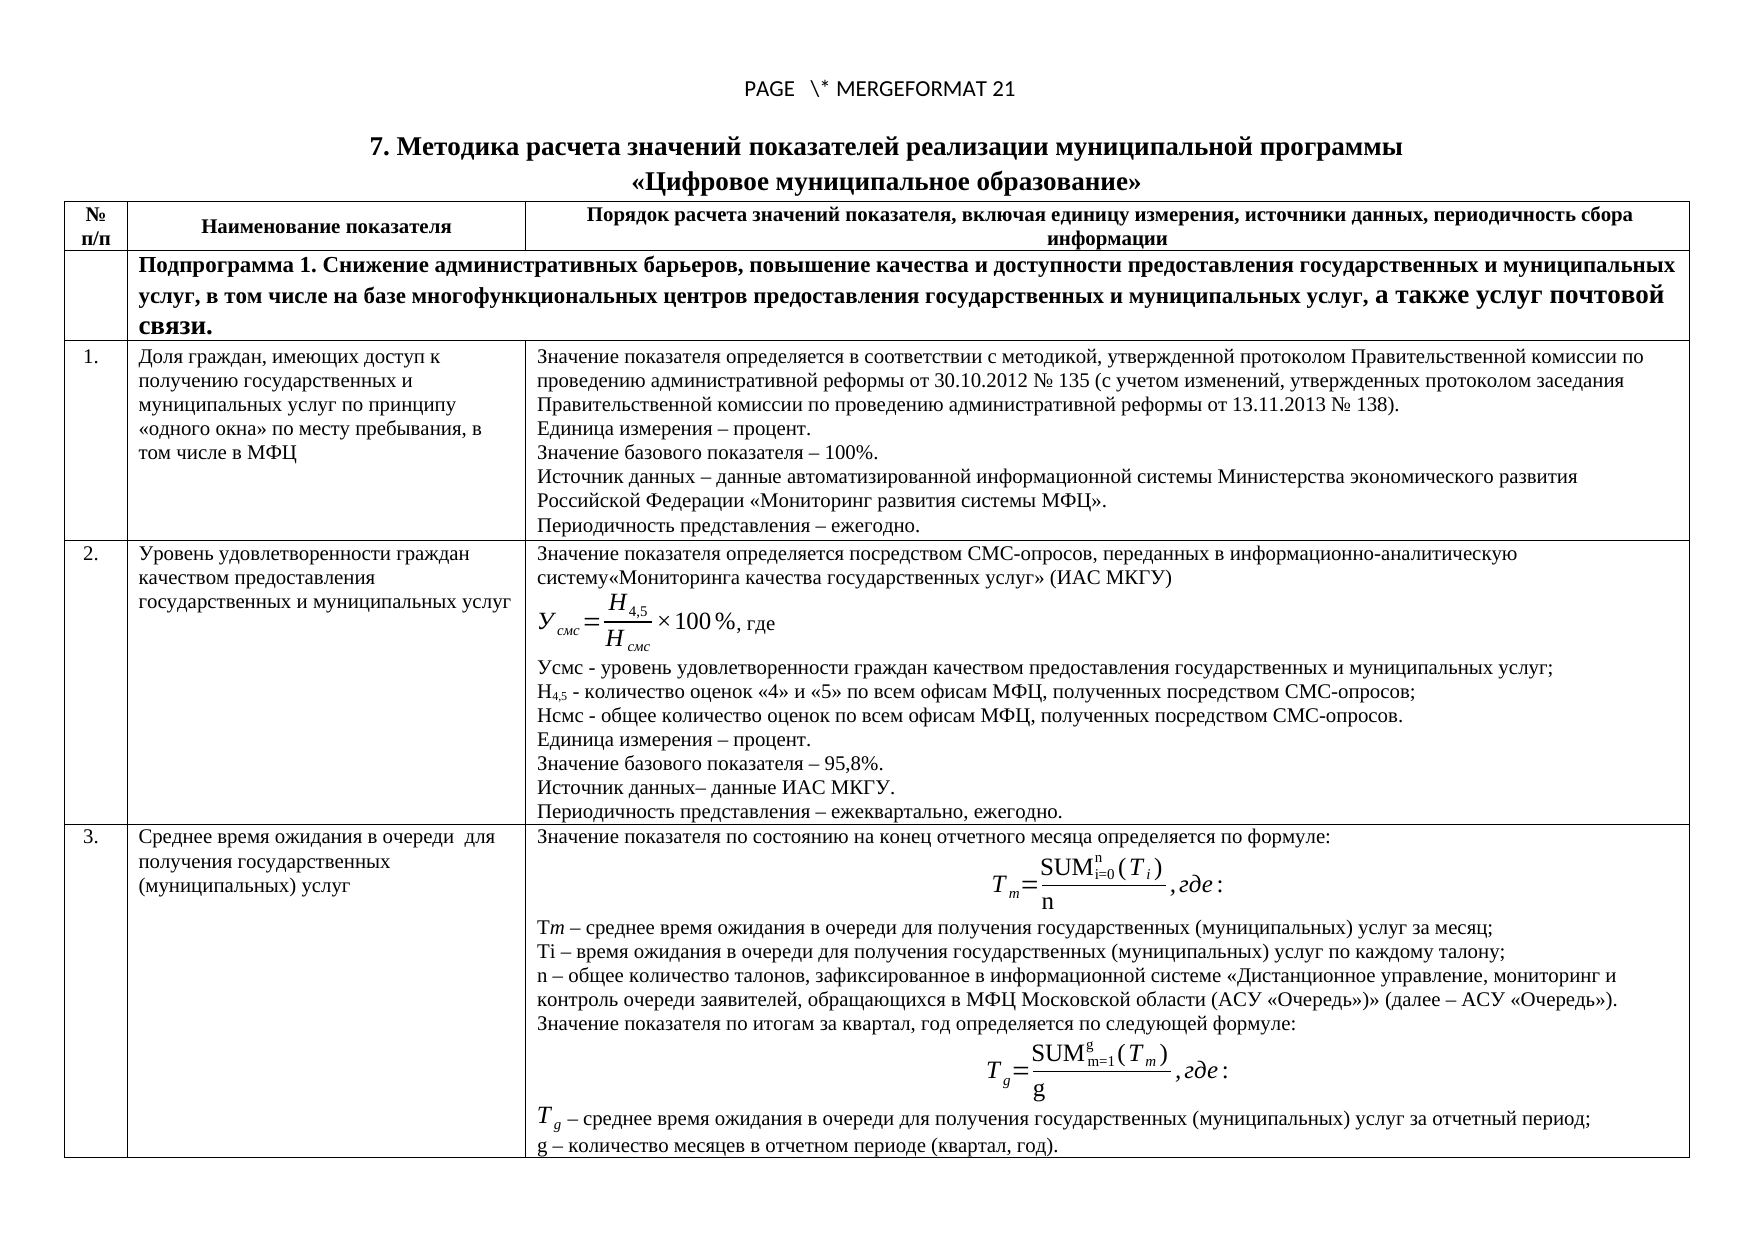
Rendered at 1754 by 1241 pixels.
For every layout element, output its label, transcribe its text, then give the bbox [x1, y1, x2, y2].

table_cell Значение показателя определяется в соответствии с методикой, утвержденной протоколом Правительственной комиссии по проведению административной реформы от 30.10.2012 № 135 (с учетом изменений, утвержденных протоколом заседания Правительственной комиссии по проведению административной реформы от 13.11.2013 № 138). Единица измерения – процент. Значение базового показателя – 100%. Источник данных – данные автоматизированной информационной системы Министерства экономического развития Российской Федерации «Мониторинг развития системы МФЦ». Периодичность представления – ежегодно. [526, 341, 1689, 539]
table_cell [128, 825, 525, 1157]
table_header № п/п [65, 202, 127, 250]
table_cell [526, 825, 1689, 1157]
table_cell [65, 541, 127, 823]
table_cell [65, 825, 127, 1157]
table_cell Доля граждан, имеющих доступ к получению государственных и муниципальных услуг по принципу «одного окна» по месту пребывания, в том числе в МФЦ [128, 341, 525, 539]
table_cell [65, 251, 127, 340]
table_cell Значение показателя определяется посредством СМС-опросов, переданных в информационно-аналитическую систему«Мониторинга качества государственных услуг» (ИАС МКГУ) , где Усмс - уровень удовлетворенности граждан качеством предоставления государственных и муниципальных услуг; Н4,5 - количество оценок «4» и «5» по всем офисам МФЦ, полученных посредством СМС-опросов; Нсмс - общее количество оценок по всем офисам МФЦ, полученных посредством СМС-опросов. Единица измерения – процент. Значение базового показателя – 95,8%. Источник данных– данные ИАС МКГУ. Периодичность представления – ежеквартально, ежегодно. [526, 541, 1689, 823]
table_header Порядок расчета значений показателя, включая единицу измерения, источники данных, периодичность сбора информации [526, 202, 1689, 250]
table_cell Уровень удовлетворенности граждан качеством предоставления государственных и муниципальных услуг [128, 541, 525, 823]
table_cell Подпрограмма 1. Снижение административных барьеров, повышение качества и доступности предоставления государственных и муниципальных услуг, в том числе на базе многофункциональных центров предоставления государственных и муниципальных услуг, а также услуг почтовой связи. [128, 251, 1689, 340]
table_cell [65, 341, 127, 539]
table_header Наименование показателя [128, 202, 525, 250]
text «Цифровое муниципальное образование» [94, 166, 1679, 197]
text 7. Методика расчета значений показателей реализации муниципальной программы [94, 130, 1679, 161]
